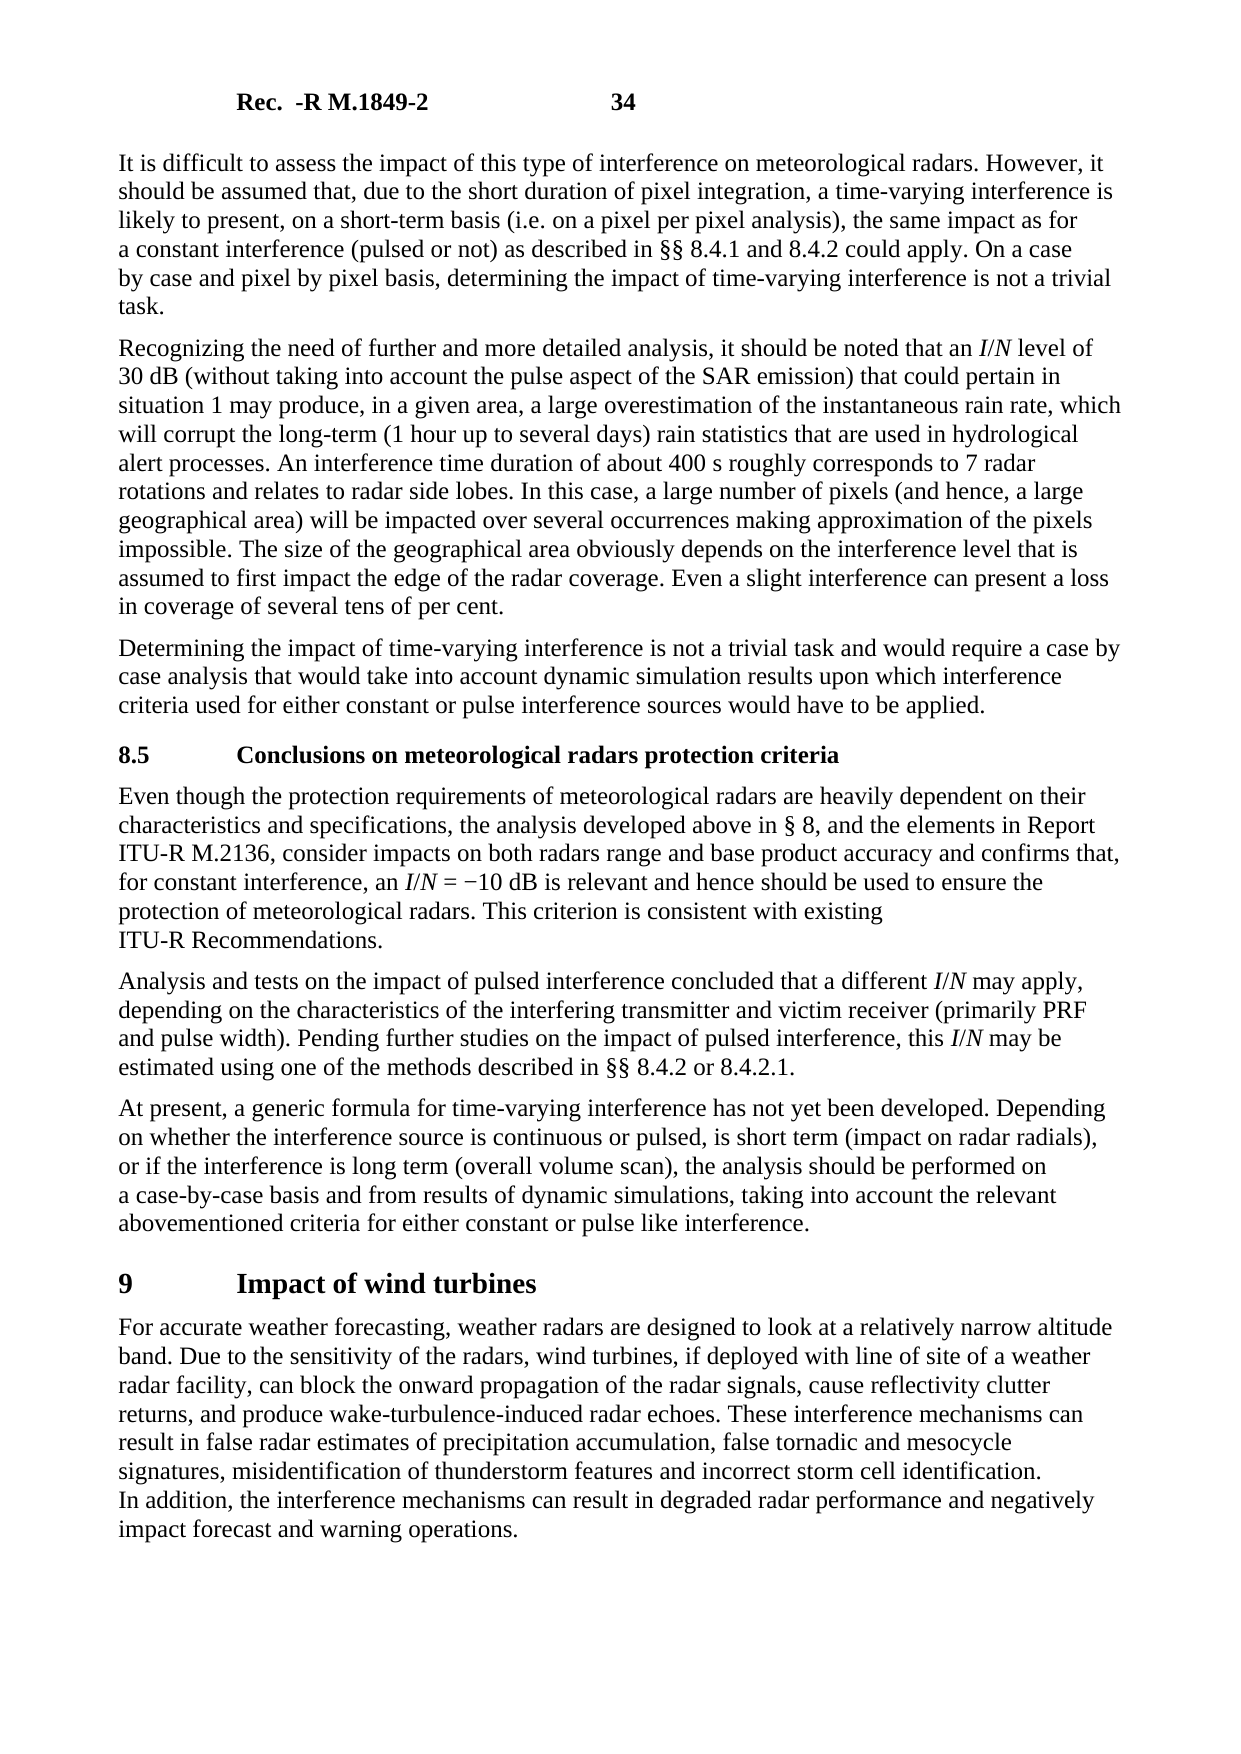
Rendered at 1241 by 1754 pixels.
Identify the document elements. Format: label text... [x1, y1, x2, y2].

subtitle 8.5 Conclusions on meteorological radars protection criteria [118, 740, 1122, 768]
text For accurate weather forecasting, weather radars are designed to look at a relatively narrow altitude band. Due to the sensitivity of the radars, wind turbines, if deployed with line of site of a weather radar facility, can block the onward propagation of the radar signals, cause reflectivity clutter returns, and produce wake-turbulence-induced radar echoes. These interference mechanisms can result in false radar estimates of precipitation accumulation, false tornadic and mesocycle signatures, misidentification of thunderstorm features and incorrect storm cell identification. In addition, the interference mechanisms can result in degraded radar performance and negatively impact forecast and warning operations. [118, 1312, 1122, 1542]
text Determining the impact of time-varying interference is not a trivial task and would require a case by case analysis that would take into account dynamic simulation results upon which interference criteria used for either constant or pulse interference sources would have to be applied. [118, 633, 1122, 719]
text Even though the protection requirements of meteorological radars are heavily dependent on their characteristics and specifications, the analysis developed above in § 8, and the elements in Report ITU-R M.2136, consider impacts on both radars range and base product accuracy and confirms that, for constant interference, an I/N = −10 dB is relevant and hence should be used to ensure the protection of meteorological radars. This criterion is consistent with existing ITU-R Recommendations. [118, 781, 1122, 953]
text Recognizing the need of further and more detailed analysis, it should be noted that an I/N level of 30 dB (without taking into account the pulse aspect of the SAR emission) that could pertain in situation 1 may produce, in a given area, a large overestimation of the instantaneous rain rate, which will corrupt the long-term (1 hour up to several days) rain statistics that are used in hydrological alert processes. An interference time duration of about 400 s roughly corresponds to 7 radar rotations and relates to radar side lobes. In this case, a large number of pixels (and hence, a large geographical area) will be impacted over several occurrences making approximation of the pixels impossible. The size of the geographical area obviously depends on the interference level that is assumed to first impact the edge of the radar coverage. Even a slight interference can present a loss in coverage of several tens of per cent. [118, 333, 1122, 620]
text It is difficult to assess the impact of this type of interference on meteorological radars. However, it should be assumed that, due to the short duration of pixel integration, a time-varying interference is likely to present, on a short-term basis (i.e. on a pixel per pixel analysis), the same impact as for a constant interference (pulsed or not) as described in §§ 8.4.1 and 8.4.2 could apply. On a case by case and pixel by pixel basis, determining the impact of time-varying interference is not a trivial task. [118, 148, 1122, 320]
subtitle 9 Impact of wind turbines [118, 1266, 1122, 1300]
text Analysis and tests on the impact of pulsed interference concluded that a different I/N may apply, depending on the characteristics of the interfering transmitter and victim receiver (primarily PRF and pulse width). Pending further studies on the impact of pulsed interference, this I/N may be estimated using one of the methods described in §§ 8.4.2 or 8.4.2.1. [118, 966, 1122, 1081]
text At present, a generic formula for time-varying interference has not yet been developed. Depending on whether the interference source is continuous or pulsed, is short term (impact on radar radials), or if the interference is long term (overall volume scan), the analysis should be performed on a case-by-case basis and from results of dynamic simulations, taking into account the relevant abovementioned criteria for either constant or pulse like interference. [118, 1093, 1122, 1237]
